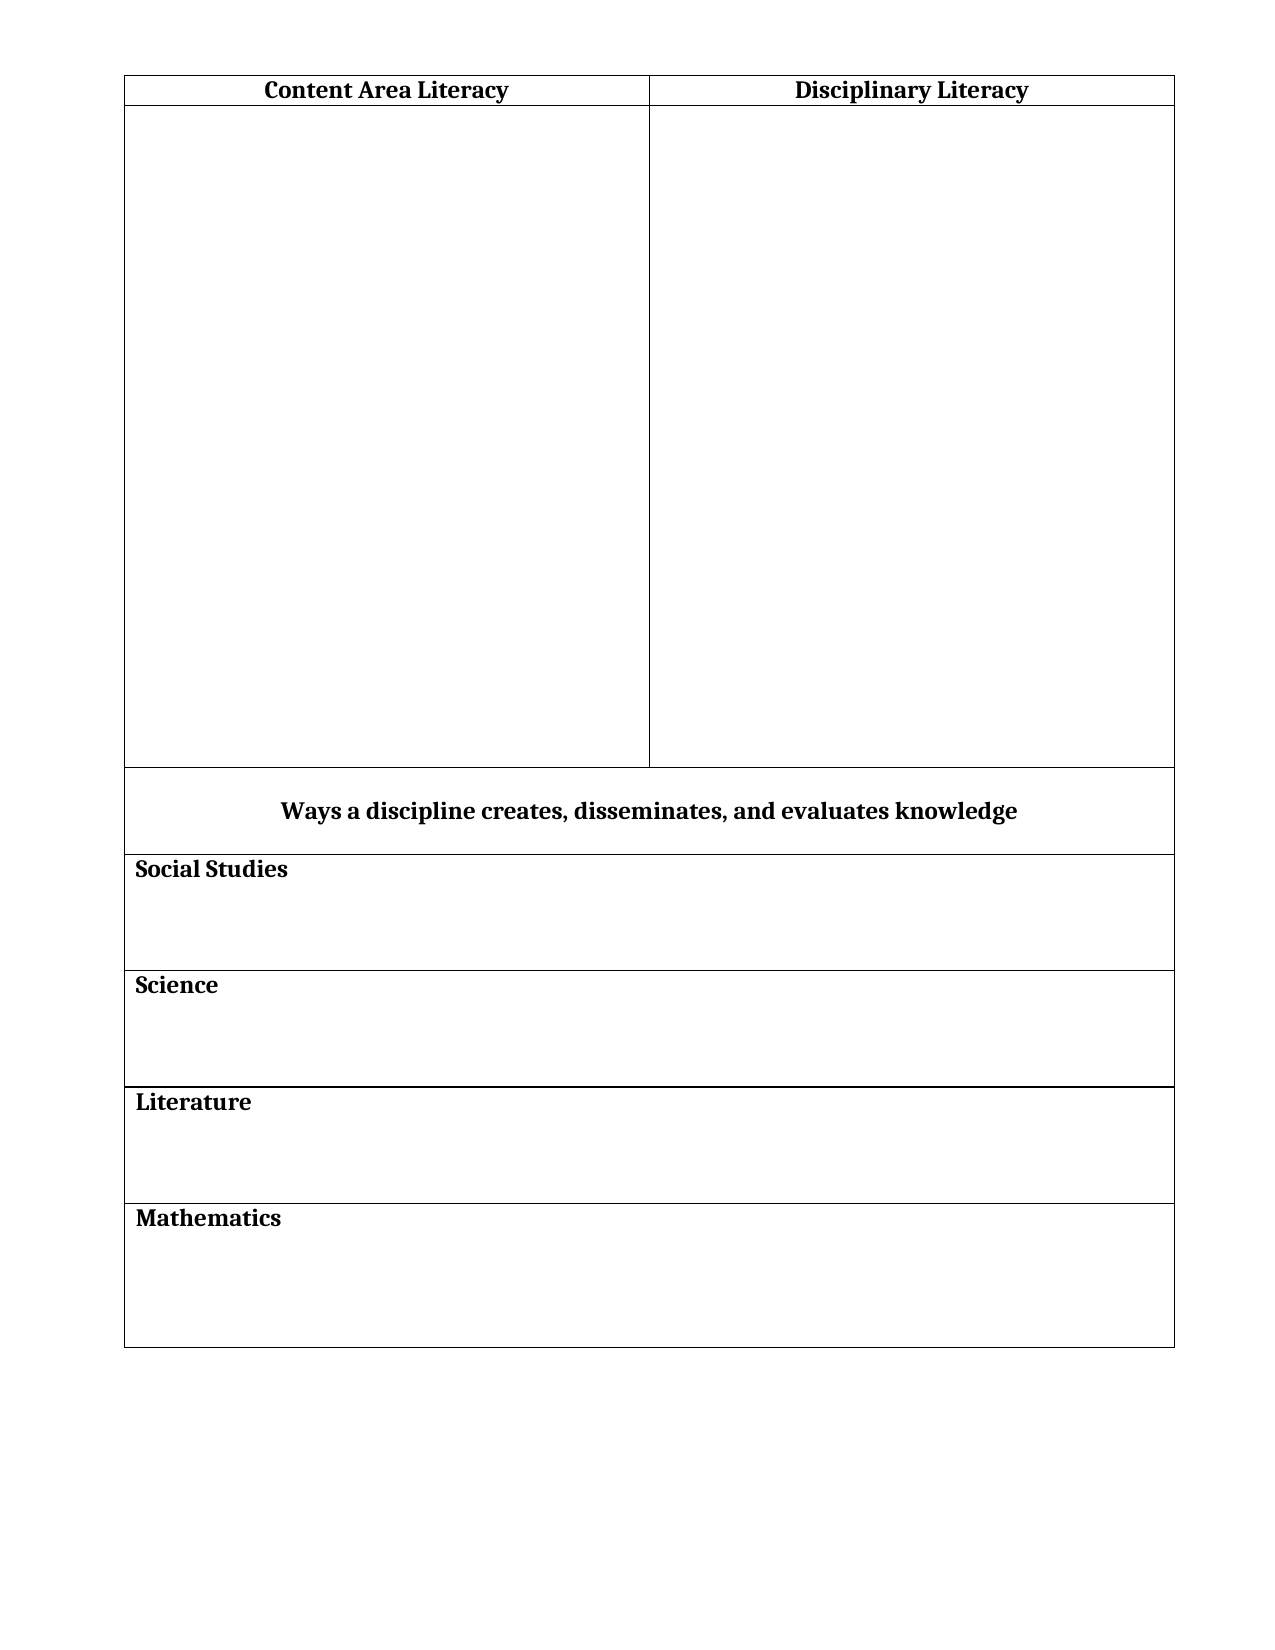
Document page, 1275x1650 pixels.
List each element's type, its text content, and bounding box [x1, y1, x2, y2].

table_cell [650, 106, 1174, 767]
table_cell Mathematics [125, 1204, 1174, 1347]
table_cell Social Studies [125, 855, 1174, 970]
table_header Disciplinary Literacy [650, 76, 1174, 105]
table_cell Science [125, 971, 1174, 1086]
table_cell Literature [125, 1088, 1174, 1202]
table_header Content Area Literacy [125, 76, 649, 105]
table_cell Ways a discipline creates, disseminates, and evaluates knowledge [125, 768, 1174, 854]
table_cell [125, 106, 649, 767]
